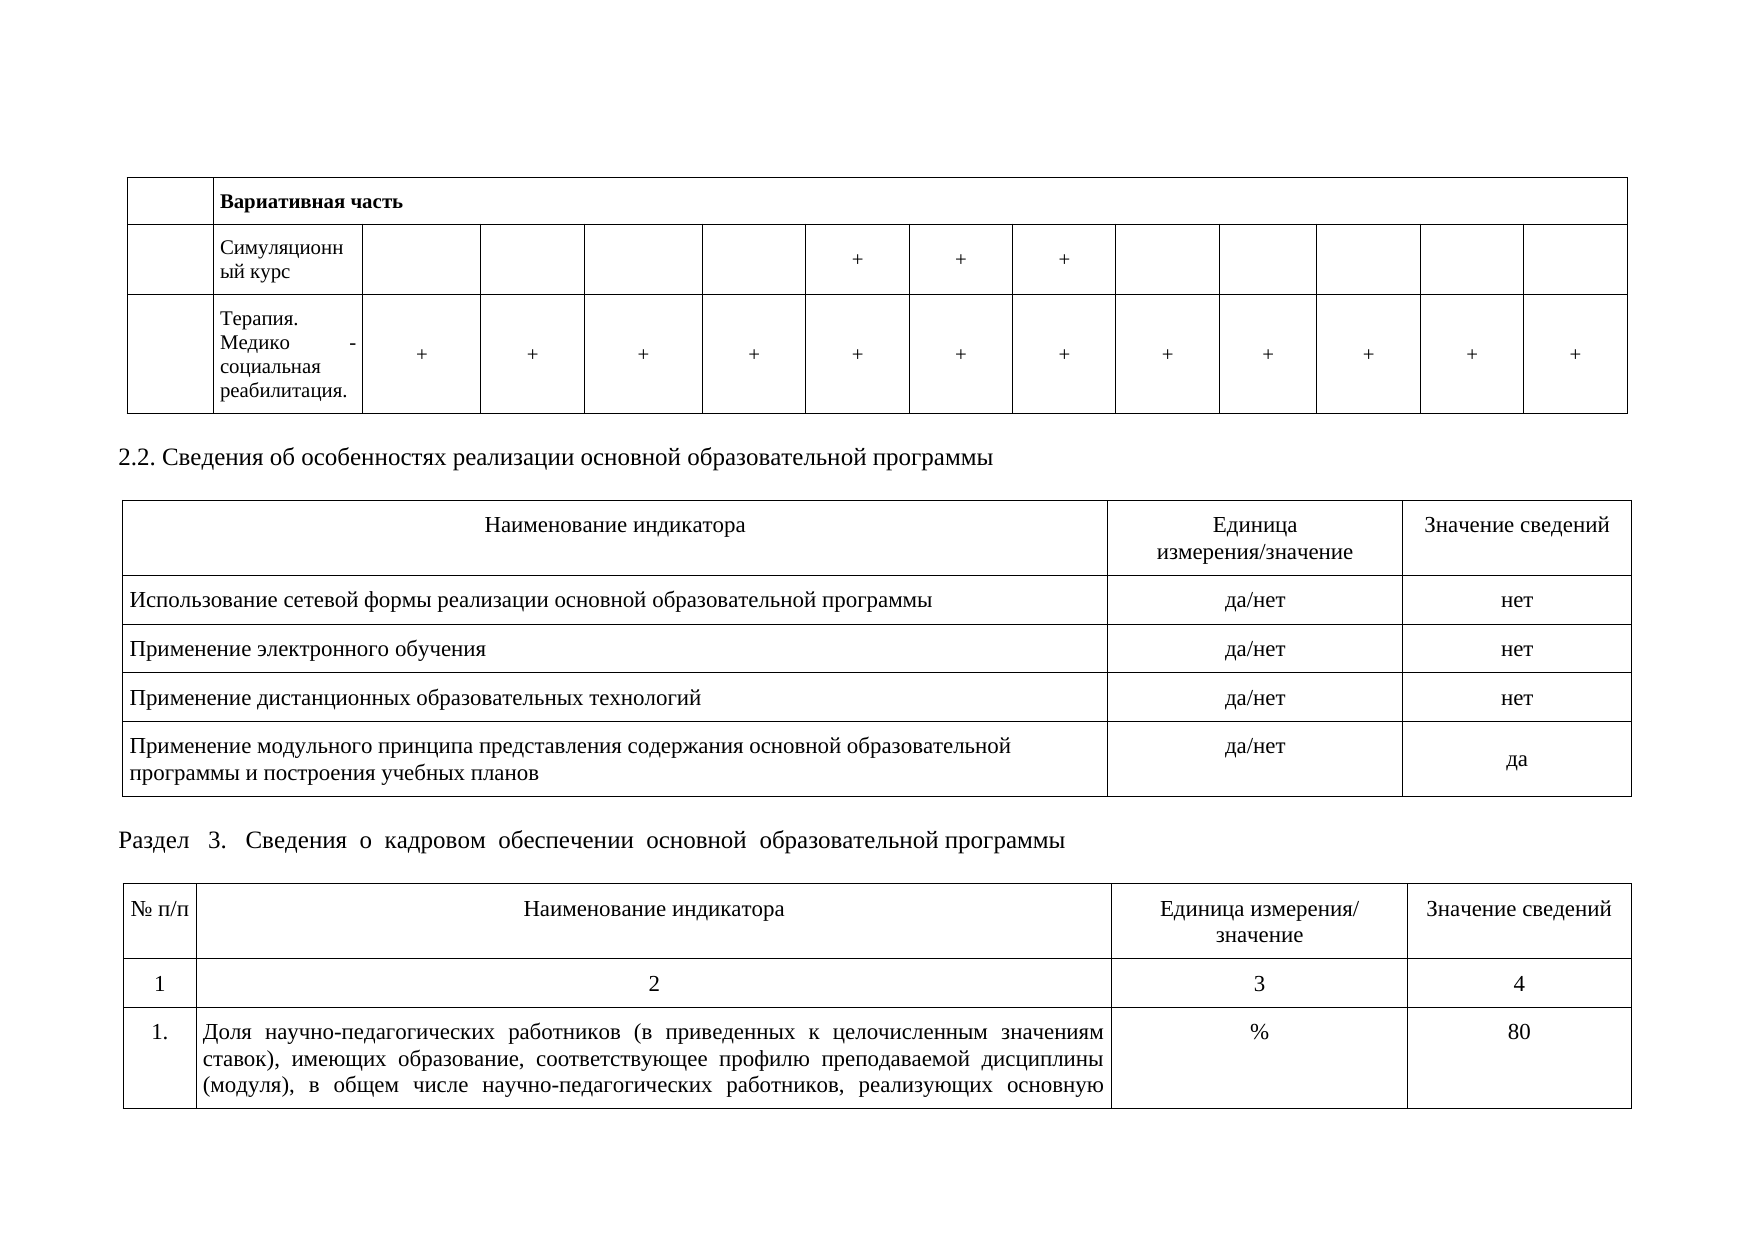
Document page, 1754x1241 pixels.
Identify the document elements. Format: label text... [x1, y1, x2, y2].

table_cell да/нет [1108, 625, 1402, 672]
table_header Единица измерения/ значение [1112, 884, 1407, 958]
table_cell да/нет [1108, 576, 1402, 623]
table_cell + [703, 295, 805, 412]
table_cell + [1116, 295, 1219, 412]
table_cell 80 [1408, 1008, 1631, 1108]
table_cell + [910, 225, 1012, 294]
table_cell да [1403, 722, 1631, 796]
table_cell + [806, 225, 909, 294]
table_cell 1 [124, 959, 196, 1007]
table_cell Применение модульного принципа представления содержания основной образовательной программы и построения учебных планов [123, 722, 1107, 796]
table_cell + [1013, 295, 1115, 412]
table_cell + [1524, 295, 1627, 412]
table_cell [128, 225, 213, 294]
table_cell + [363, 295, 480, 412]
table_cell [1317, 225, 1420, 294]
table_cell + [481, 295, 584, 412]
table_cell да/нет [1108, 722, 1402, 796]
table_cell + [806, 295, 909, 412]
table_cell + [585, 295, 702, 412]
table_cell + [1421, 295, 1523, 412]
table_cell Применение электронного обучения [123, 625, 1107, 672]
table_cell % [1112, 1008, 1407, 1108]
table_header Значение сведений [1403, 501, 1631, 575]
table_cell Симуляционный курс [214, 225, 362, 294]
table_cell Терапия. Медико - социальная реабилитация. [214, 295, 362, 412]
table_cell [363, 225, 480, 294]
table_cell [1220, 225, 1316, 294]
table_cell [703, 225, 805, 294]
table_header Наименование индикатора [197, 884, 1111, 958]
table_cell + [1317, 295, 1420, 412]
table_cell 1. [124, 1008, 196, 1108]
table_cell Вариативная часть [214, 178, 1627, 223]
text Раздел 3. Сведения о кадровом обеспечении основной образовательной программы [118, 826, 1636, 854]
table_header Единица измерения/значение [1108, 501, 1402, 575]
table_cell 2 [197, 959, 1111, 1007]
table_cell [585, 225, 702, 294]
table_cell 4 [1408, 959, 1631, 1007]
table_cell нет [1403, 673, 1631, 721]
table_header Значение сведений [1408, 884, 1631, 958]
table_cell + [1220, 295, 1316, 412]
table_cell [1524, 225, 1627, 294]
text 2.2. Сведения об особенностях реализации основной образовательной программы [118, 442, 1636, 471]
table_cell [128, 295, 213, 412]
table_cell [1116, 225, 1219, 294]
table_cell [197, 1008, 1111, 1108]
table_cell + [1013, 225, 1115, 294]
table_header Наименование индикатора [123, 501, 1107, 575]
table_cell + [910, 295, 1012, 412]
table_cell [481, 225, 584, 294]
table_cell [128, 178, 213, 223]
table_cell Использование сетевой формы реализации основной образовательной программы [123, 576, 1107, 623]
table_header № п/п [124, 884, 196, 958]
table_cell нет [1403, 576, 1631, 623]
table_cell да/нет [1108, 673, 1402, 721]
table_cell [1421, 225, 1523, 294]
table_cell Применение дистанционных образовательных технологий [123, 673, 1107, 721]
table_cell 3 [1112, 959, 1407, 1007]
table_cell нет [1403, 625, 1631, 672]
